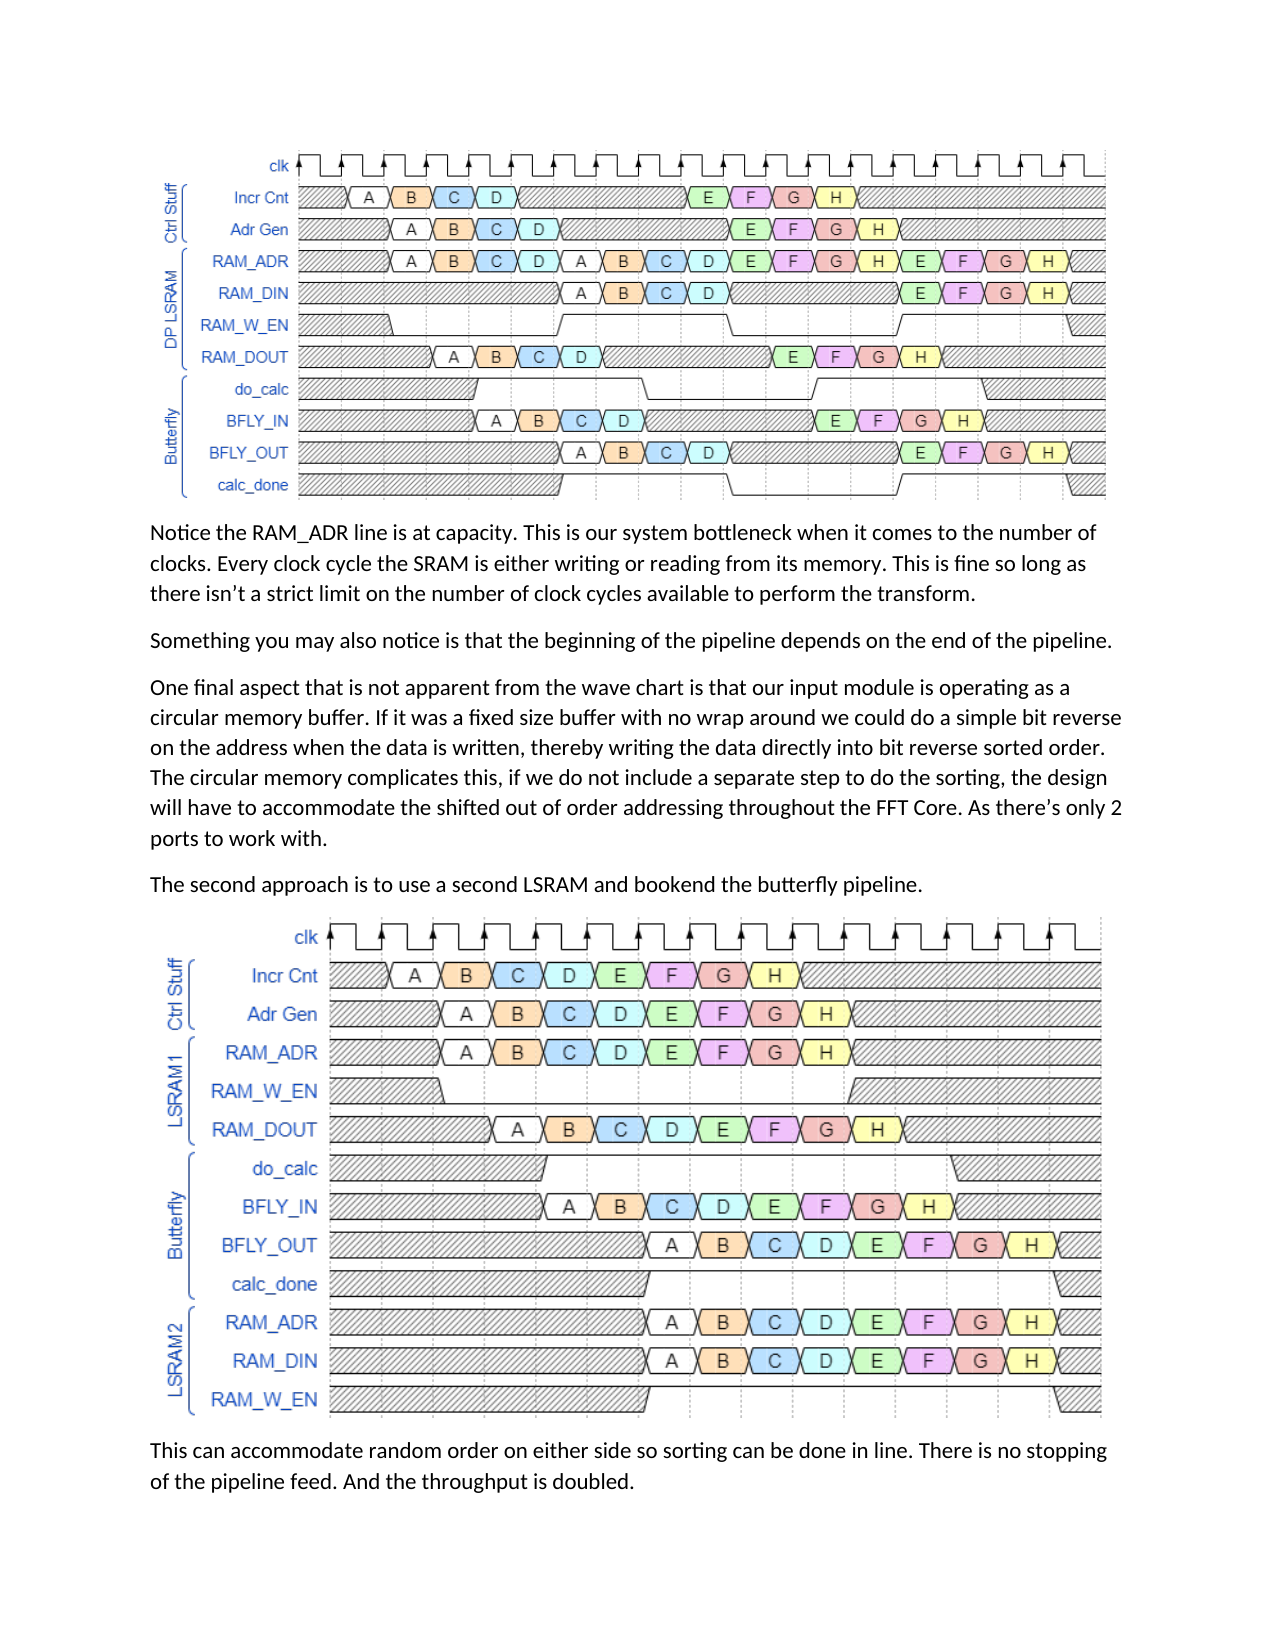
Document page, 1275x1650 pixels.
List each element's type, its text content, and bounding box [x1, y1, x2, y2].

text This can accommodate random order on either side so sorting can be done in line. There is no stopping of the pipeline feed. And the throughput is doubled. [150, 1437, 1125, 1495]
text Something you may also notice is that the beginning of the pipeline depends on the end of the pipeline. [150, 626, 1125, 654]
picture [150, 917, 1125, 1418]
picture [150, 150, 1125, 500]
text The second approach is to use a second LSRAM and bookend the butterfly pipeline. [150, 871, 1125, 899]
text One final aspect that is not apparent from the wave chart is that our input module is operating as a circular memory buffer. If it was a fixed size buffer with no wrap around we could do a simple bit reverse on the address when the data is written, thereby writing the data directly into bit reverse sorted order. The circular memory complicates this, if we do not include a separate step to do the sorting, the design will have to accommodate the shifted out of order addressing throughout the FFT Core. As there’s only 2 ports to work with. [150, 673, 1125, 852]
text Notice the RAM_ADR line is at capacity. This is our system bottleneck when it comes to the number of clocks. Every clock cycle the SRAM is either writing or reading from its memory. This is fine so long as there isn’t a strict limit on the number of clock cycles available to perform the transform. [150, 518, 1125, 607]
